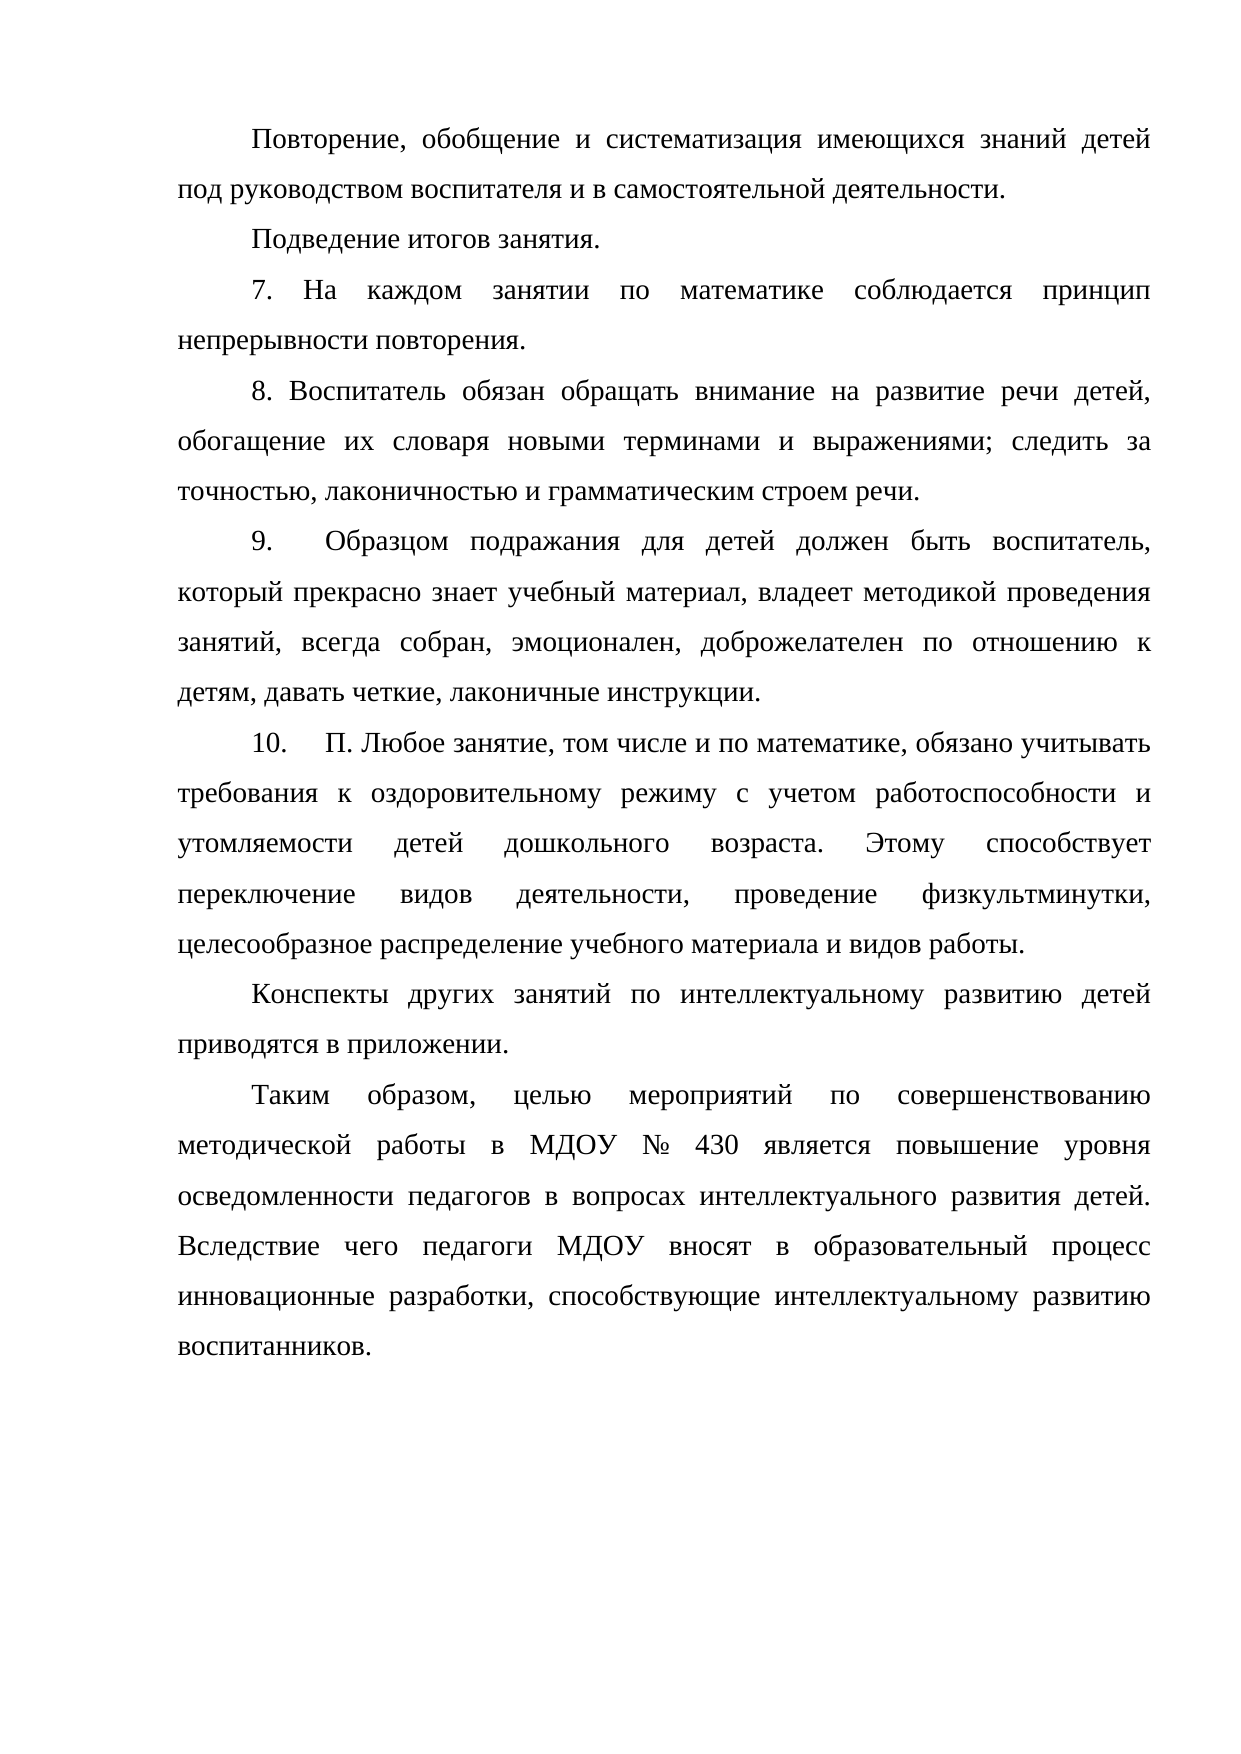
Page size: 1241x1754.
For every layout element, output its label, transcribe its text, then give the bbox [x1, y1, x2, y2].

text Повторение, обобщение и систематизация имеющихся знаний детей под руководством воспитателя и в самостоятельной деятельности. [177, 121, 1152, 205]
text Таким образом, целью мероприятий по совершенствованию методической работы в МДОУ № 430 является повышение уровня осведомленности педагогов в вопросах интеллектуального развития детей. Вследствие чего педагоги МДОУ вносят в образовательный процесс инновационные разработки, способствующие интеллектуальному развитию воспитанников. [177, 1077, 1152, 1362]
text Подведение итогов занятия. [177, 222, 1152, 255]
list Образцом подражания для детей должен быть воспитатель, который прекрасно знает учебный материал, владеет методикой проведения занятий, всегда собран, эмоционален, доброжелателен по отношению к детям, давать четкие, лаконичные инструкции. [177, 523, 1152, 708]
list П. Любое занятие, том числе и по математике, обязано учитывать требования к оздоровительному режиму с учетом работоспособности и утомляемости детей дошкольного возраста. Этому способствует переключение видов деятельности, проведение физкультминутки, целесообразное распределение учебного материала и видов работы. [177, 725, 1152, 959]
text Конспекты других занятий по интеллектуальному развитию детей приводятся в приложении. [177, 976, 1152, 1060]
text 7. На каждом занятии по математике соблюдается принцип непрерывности повторения. [177, 272, 1152, 356]
text 8. Воспитатель обязан обращать внимание на развитие речи детей, обогащение их словаря новыми терминами и выражениями; следить за точностью, лаконичностью и грамматическим строем речи. [177, 373, 1152, 507]
